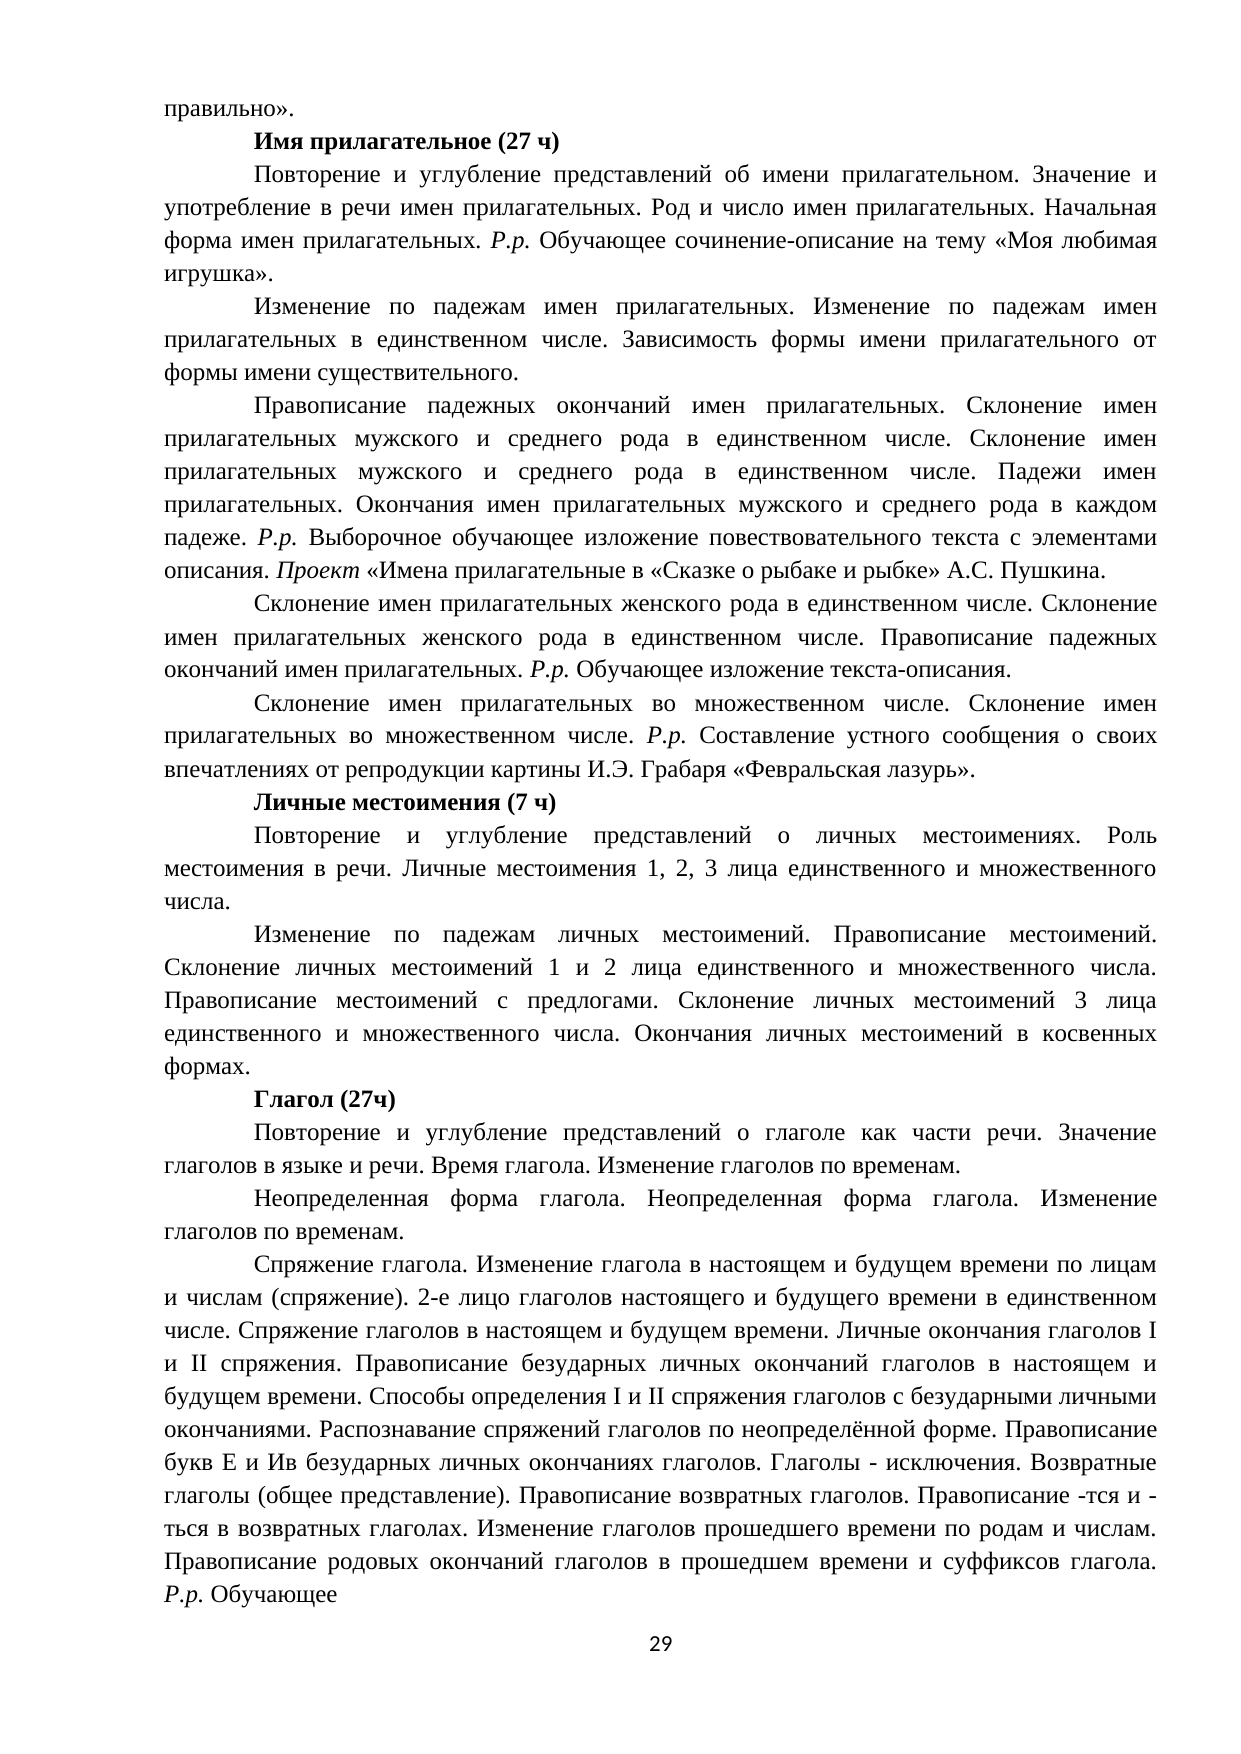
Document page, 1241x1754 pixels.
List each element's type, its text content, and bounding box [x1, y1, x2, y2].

text Изменение по падежам имен прилагательных. Изменение по падежам имен прилагательных в единственном числе. Зависимость формы имени прилагательного от формы имени существительного. [164, 291, 1158, 386]
text Правописание падежных окончаний имен прилагательных. Склонение имен прилагательных мужского и среднего рода в единственном числе. Склонение имен прилагательных мужского и среднего рода в единственном числе. Падежи имен прилагательных. Окончания имен прилагательных мужского и среднего рода в каждом падеже. Р.р. Выборочное обучающее изложение повествовательного текста с элементами описания. Проект «Имена прилагательные в «Сказке о рыбаке и рыбке» А.С. Пушкина. [164, 390, 1158, 584]
text Повторение и углубление представлений о личных местоимениях. Роль местоимения в речи. Личные местоимения 1, 2, 3 лица единственного и множественного числа. [164, 820, 1158, 914]
text Повторение и углубление представлений о глаголе как части речи. Значение глаголов в языке и речи. Время глагола. Изменение глаголов по временам. [164, 1117, 1158, 1179]
text Имя прилагательное (27 ч) [164, 126, 1158, 155]
text Изменение по падежам личных местоимений. Правописание местоимений. Склонение личных местоимений 1 и 2 лица единственного и множественного числа. Правописание местоимений с предлогами. Склонение личных местоимений 3 лица единственного и множественного числа. Окончания личных местоимений в косвенных формах. [164, 919, 1158, 1079]
text Повторение и углубление представлений об имени прилагательном. Значение и употребление в речи имен прилагательных. Род и число имен прилагательных. Начальная форма имен прилагательных. Р.р. Обучающее сочинение-описание на тему «Моя любимая игрушка». [164, 159, 1158, 287]
text Личные местоимения (7 ч) [164, 787, 1158, 815]
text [164, 1249, 1158, 1608]
text Неопределенная форма глагола. Неопределенная форма глагола. Изменение глаголов по временам. [164, 1183, 1158, 1245]
text Склонение имен прилагательных женского рода в единственном числе. Склонение имен прилагательных женского рода в единственном числе. Правописание падежных окончаний имен прилагательных. Р.р. Обучающее изложение текста-описания. [164, 588, 1158, 683]
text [164, 93, 1158, 122]
text Глагол (27ч) [164, 1084, 1158, 1113]
text Склонение имен прилагательных во множественном числе. Склонение имен прилагательных во множественном числе. Р.р. Составление устного сообщения о своих впечатлениях от репродукции картины И.Э. Грабаря «Февральская лазурь». [164, 688, 1158, 782]
